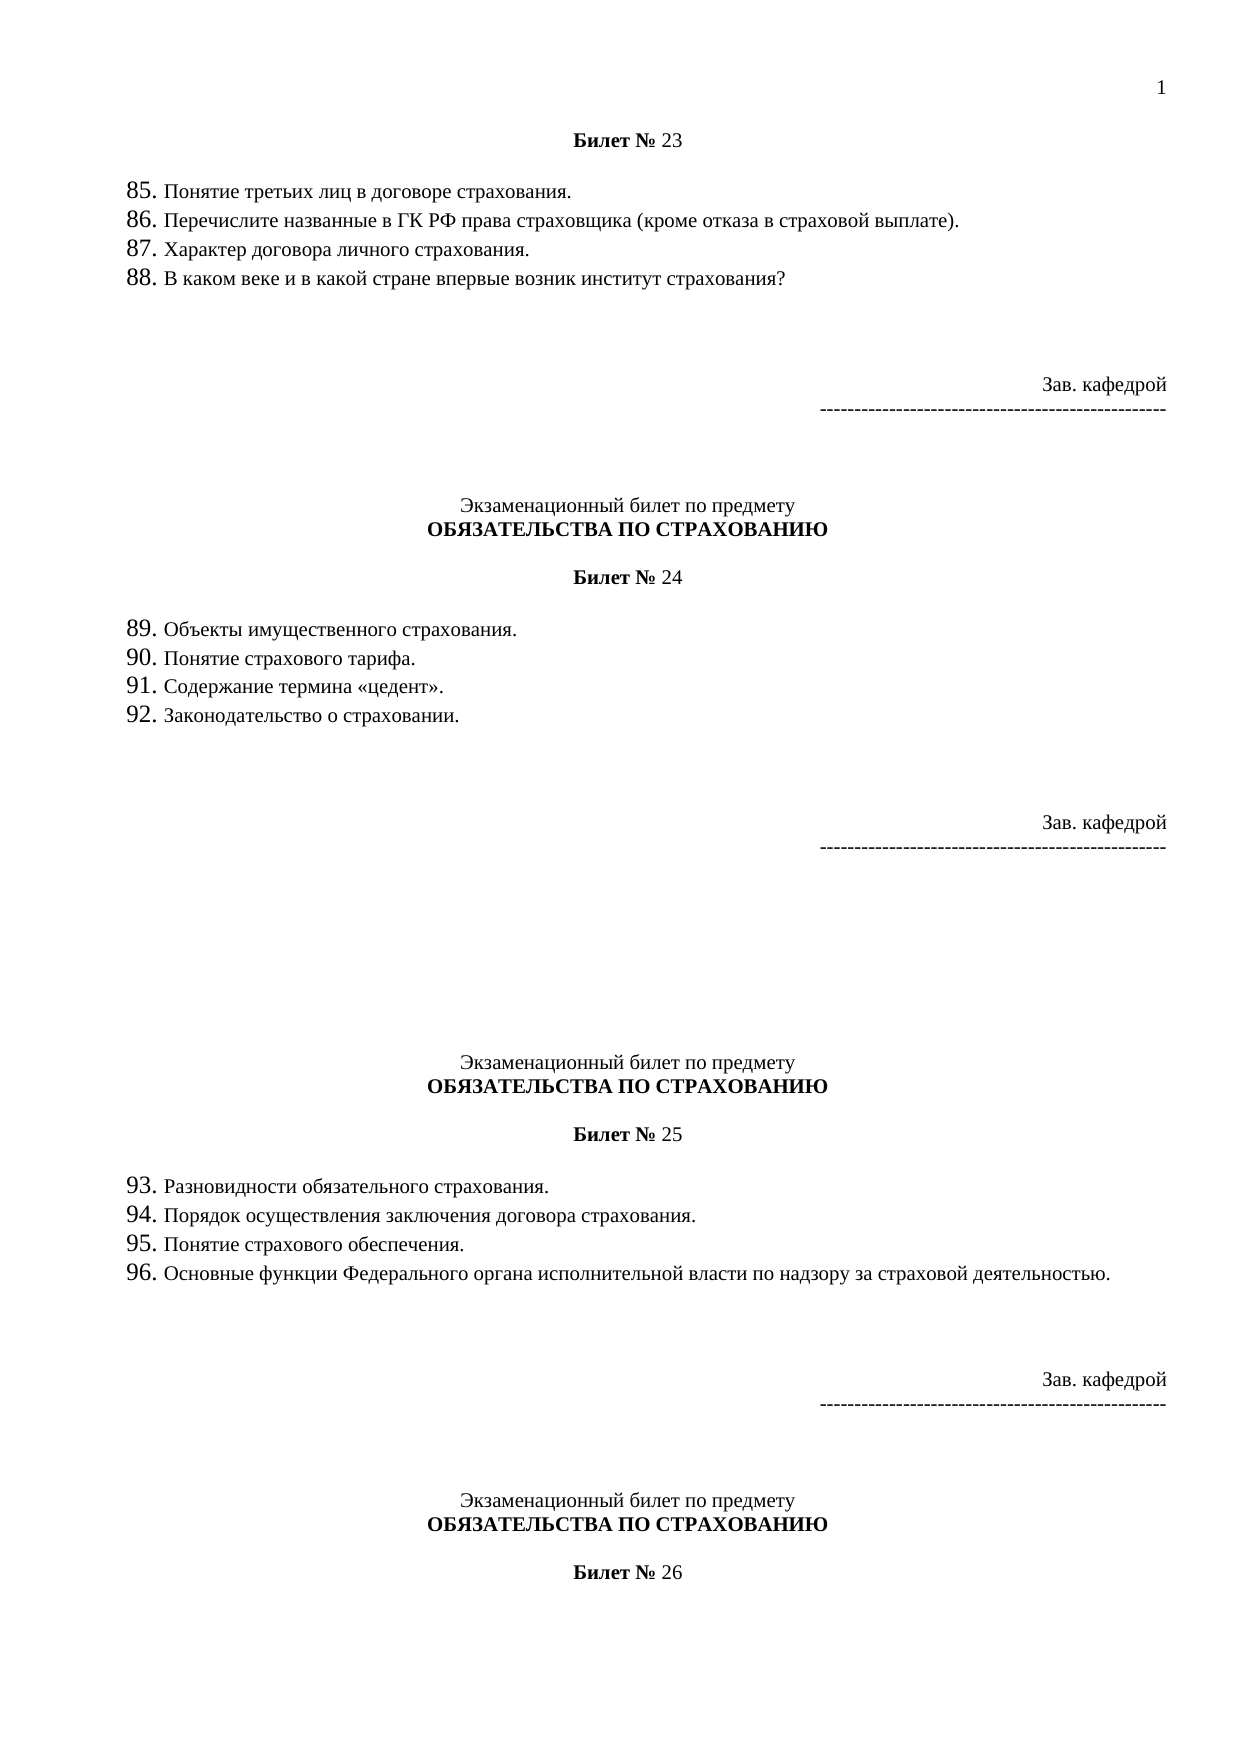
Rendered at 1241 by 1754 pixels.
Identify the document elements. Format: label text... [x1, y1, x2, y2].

list Объекты имущественного страхования. [126, 613, 1167, 642]
text Экзаменационный билет по предмету [89, 1487, 1167, 1512]
text Билет № 23 [89, 127, 1167, 152]
text Экзаменационный билет по предмету [89, 1050, 1167, 1074]
text Билет № 25 [89, 1122, 1167, 1146]
list Разновидности обязательного страхования. [126, 1171, 1167, 1199]
text Зав. кафедрой [89, 1367, 1167, 1391]
text ОБЯЗАТЕЛЬСТВА ПО СТРАХОВАНИЮ [89, 1074, 1167, 1098]
text Зав. кафедрой [89, 809, 1167, 834]
text -------------------------------------------------- [89, 396, 1167, 420]
list В каком веке и в какой стране впервые возник институт страхования? [126, 262, 1167, 291]
list Порядок осуществления заключения договора страхования. [126, 1199, 1167, 1228]
list Законодательство о страховании. [126, 699, 1167, 728]
list Понятие страхового тарифа. [126, 642, 1167, 670]
list Основные функции Федерального органа исполнительной власти по надзору за страховой деятельностью. [126, 1257, 1167, 1286]
list Содержание термина «цедент». [126, 670, 1167, 699]
list Перечислите названные в ГК РФ права страховщика (кроме отказа в страховой выплате). [126, 204, 1167, 233]
text Зав. кафедрой [89, 372, 1167, 396]
text Экзаменационный билет по предмету [89, 493, 1167, 517]
text ОБЯЗАТЕЛЬСТВА ПО СТРАХОВАНИЮ [89, 1512, 1167, 1536]
text -------------------------------------------------- [89, 1391, 1167, 1415]
list Характер договора личного страхования. [126, 233, 1167, 262]
text Билет № 24 [89, 565, 1167, 589]
list Понятие третьих лиц в договоре страхования. [126, 176, 1167, 204]
text ОБЯЗАТЕЛЬСТВА ПО СТРАХОВАНИЮ [89, 517, 1167, 541]
list Понятие страхового обеспечения. [126, 1228, 1167, 1257]
text -------------------------------------------------- [89, 834, 1167, 858]
text Билет № 26 [89, 1560, 1167, 1584]
